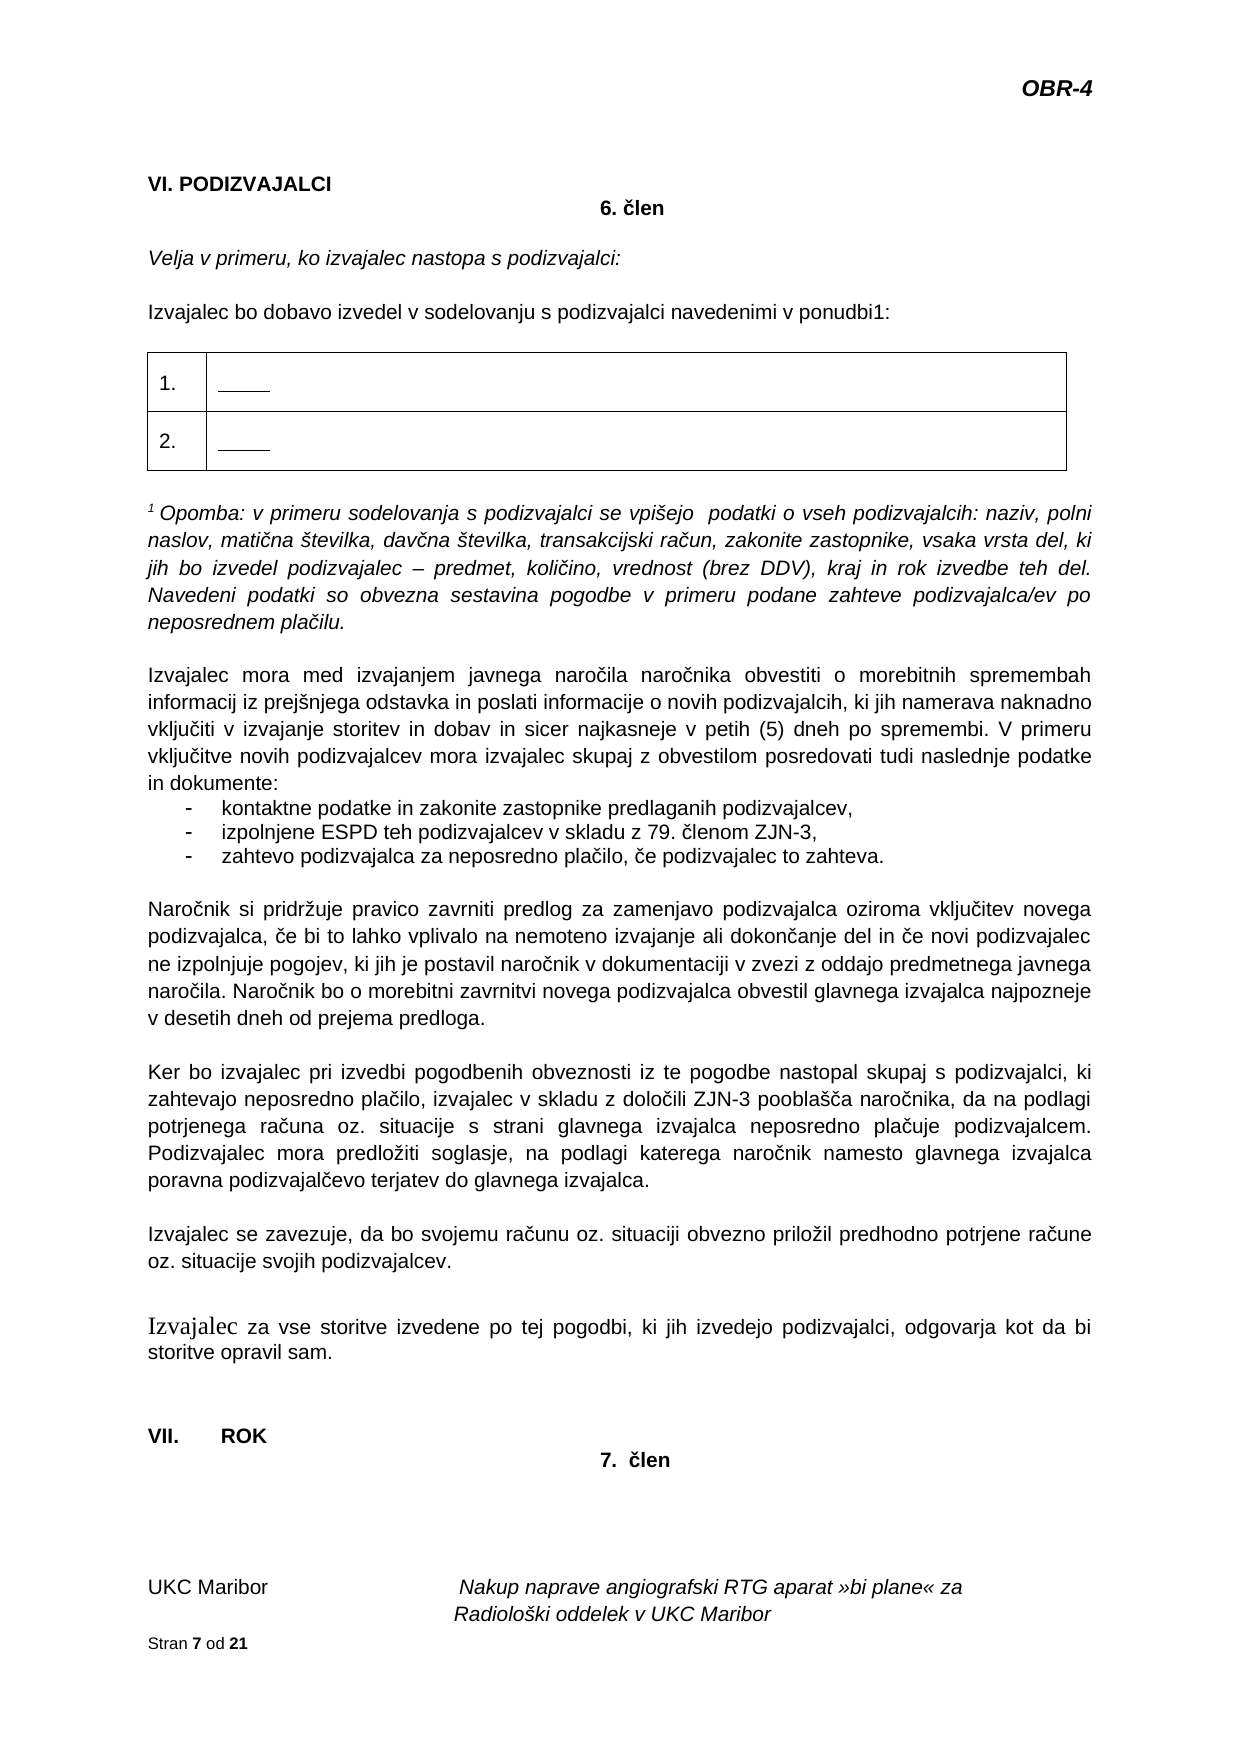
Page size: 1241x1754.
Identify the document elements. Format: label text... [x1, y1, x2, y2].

list Izvajalec bo dobavo izvedel v sodelovanju s podizvajalci navedenimi v ponudbi1: [148, 298, 1093, 325]
list zahtevo podizvajalca za neposredno plačilo, če podizvajalec to zahteva. [185, 844, 1093, 868]
list izpolnjene ESPD teh podizvajalcev v skladu z 79. členom ZJN-3, [185, 820, 1093, 844]
table_header 1. [148, 353, 206, 411]
text Velja v primeru, ko izvajalec nastopa s podizvajalci: [148, 243, 1093, 271]
text Izvajalec za vse storitve izvedene po tej pogodbi, ki jih izvedejo podizvajalci, odgovarja kot da bi storitve opravil sam. [148, 1311, 1093, 1363]
list kontaktne podatke in zakonite zastopnike predlaganih podizvajalcev, [185, 796, 1093, 820]
text 1 Opomba: v primeru sodelovanja s podizvajalci se vpišejo podatki o vseh podizvajalcih: naziv, polni naslov, matična številka, davčna številka, transakcijski račun, zakonite zastopnike, vsaka vrsta del, ki jih bo izvedel podizvajalec – predmet, količino, vrednost (brez DDV), kraj in rok izvedbe teh del. Navedeni podatki so obvezna sestavina pogodbe v primeru podane zahteve podizvajalca/ev po neposrednem plačilu. [148, 498, 1093, 633]
table_cell 2. [148, 412, 206, 470]
text VII. ROK [148, 1424, 1093, 1448]
list Ker bo izvajalec pri izvedbi pogodbenih obveznosti iz te pogodbe nastopal skupaj s podizvajalci, ki zahtevajo neposredno plačilo, izvajalec v skladu z določili ZJN-3 pooblašča naročnika, da na podlagi potrjenega računa oz. situacije s strani glavnega izvajalca neposredno plačuje podizvajalcem. Podizvajalec mora predložiti soglasje, na podlagi katerega naročnik namesto glavnega izvajalca poravna podizvajalčevo terjatev do glavnega izvajalca. [148, 1058, 1093, 1193]
table_header [207, 353, 1066, 411]
text Naročnik si pridržuje pravico zavrniti predlog za zamenjavo podizvajalca oziroma vključitev novega podizvajalca, če bi to lahko vplivalo na nemoteno izvajanje ali dokončanje del in če novi podizvajalec ne izpolnjuje pogojev, ki jih je postavil naročnik v dokumentaciji v zvezi z oddajo predmetnega javnega naročila. Naročnik bo o morebitni zavrnitvi novega podizvajalca obvestil glavnega izvajalca najpozneje v desetih dneh od prejema predloga. [148, 895, 1093, 1031]
list Izvajalec se zavezuje, da bo svojemu računu oz. situaciji obvezno priložil predhodno potrjene račune oz. situacije svojih podizvajalcev. [148, 1220, 1093, 1274]
text 7. člen [600, 1448, 1093, 1472]
text Izvajalec mora med izvajanjem javnega naročila naročnika obvestiti o morebitnih spremembah informacij iz prejšnjega odstavka in poslati informacije o novih podizvajalcih, ki jih namerava naknadno vključiti v izvajanje storitev in dobav in sicer najkasneje v petih (5) dneh po spremembi. V primeru vključitve novih podizvajalcev mora izvajalec skupaj z obvestilom posredovati tudi naslednje podatke in dokumente: [148, 661, 1093, 796]
text VI. PODIZVAJALCI [148, 172, 1093, 196]
table_cell [207, 412, 1066, 470]
text 6. člen [600, 196, 1093, 219]
